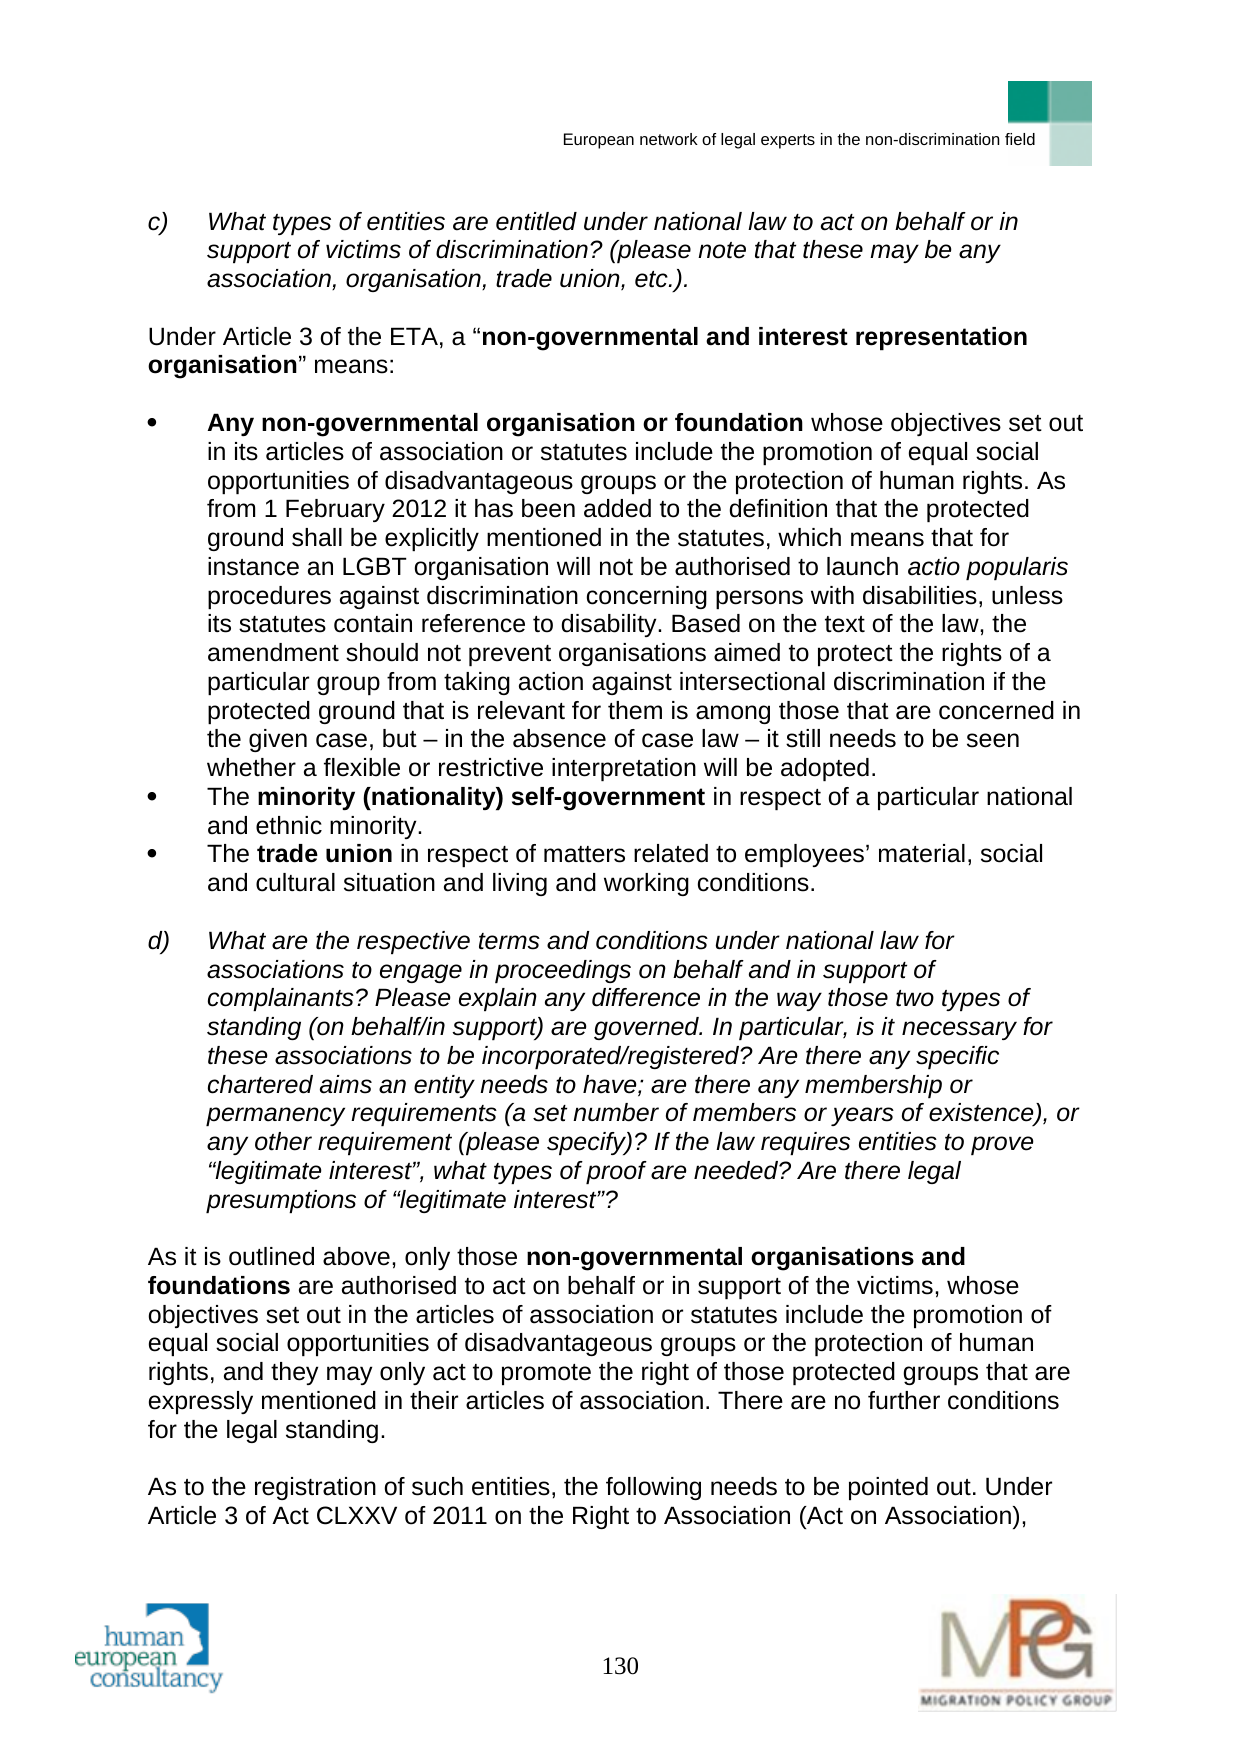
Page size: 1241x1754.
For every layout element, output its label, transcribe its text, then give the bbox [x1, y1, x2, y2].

list Any non-governmental organisation or foundation whose objectives set out in its articles of association or statutes include the promotion of equal social opportunities of disadvantageous groups or the protection of human rights. As from 1 February 2012 it has been added to the definition that the protected ground shall be explicitly mentioned in the statutes, which means that for instance an LGBT organisation will not be authorised to launch actio popularis procedures against discrimination concerning persons with disabilities, unless its statutes contain reference to disability. Based on the text of the law, the amendment should not prevent organisations aimed to protect the rights of a particular group from taking action against intersectional discrimination if the protected ground that is relevant for them is among those that are concerned in the given case, but – in the absence of case law – it still needs to be seen whether a flexible or restrictive interpretation will be adopted. [148, 408, 1092, 782]
text Under Article 3 of the ETA, a “non-governmental and interest representation organisation” means: [148, 322, 1092, 379]
list The trade union in respect of matters related to employees’ material, social and cultural situation and living and working conditions. [148, 839, 1092, 897]
list The minority (nationality) self-government in respect of a particular national and ethnic minority. [148, 782, 1092, 839]
list What are the respective terms and conditions under national law for associations to engage in proceedings on behalf and in support of complainants? Please explain any difference in the way those two types of standing (on behalf/in support) are governed. In particular, is it necessary for these associations to be incorporated/registered? Are there any specific chartered aims an entity needs to have; are there any membership or permanency requirements (a set number of members or years of existence), or any other requirement (please specify)? If the law requires entities to prove “legitimate interest”, what types of proof are needed? Are there legal presumptions of “legitimate interest”? [148, 926, 1092, 1213]
picture [75, 1602, 228, 1695]
picture [918, 1594, 1118, 1713]
picture [1008, 81, 1092, 166]
list What types of entities are entitled under national law to act on behalf or in support of victims of discrimination? (please note that these may be any association, organisation, trade union, etc.). [148, 207, 1092, 293]
list As it is outlined above, only those non-governmental organisations and foundations are authorised to act on behalf or in support of the victims, whose objectives set out in the articles of association or statutes include the promotion of equal social opportunities of disadvantageous groups or the protection of human rights, and they may only act to promote the right of those protected groups that are expressly mentioned in their articles of association. There are no further conditions for the legal standing. [148, 1242, 1092, 1443]
